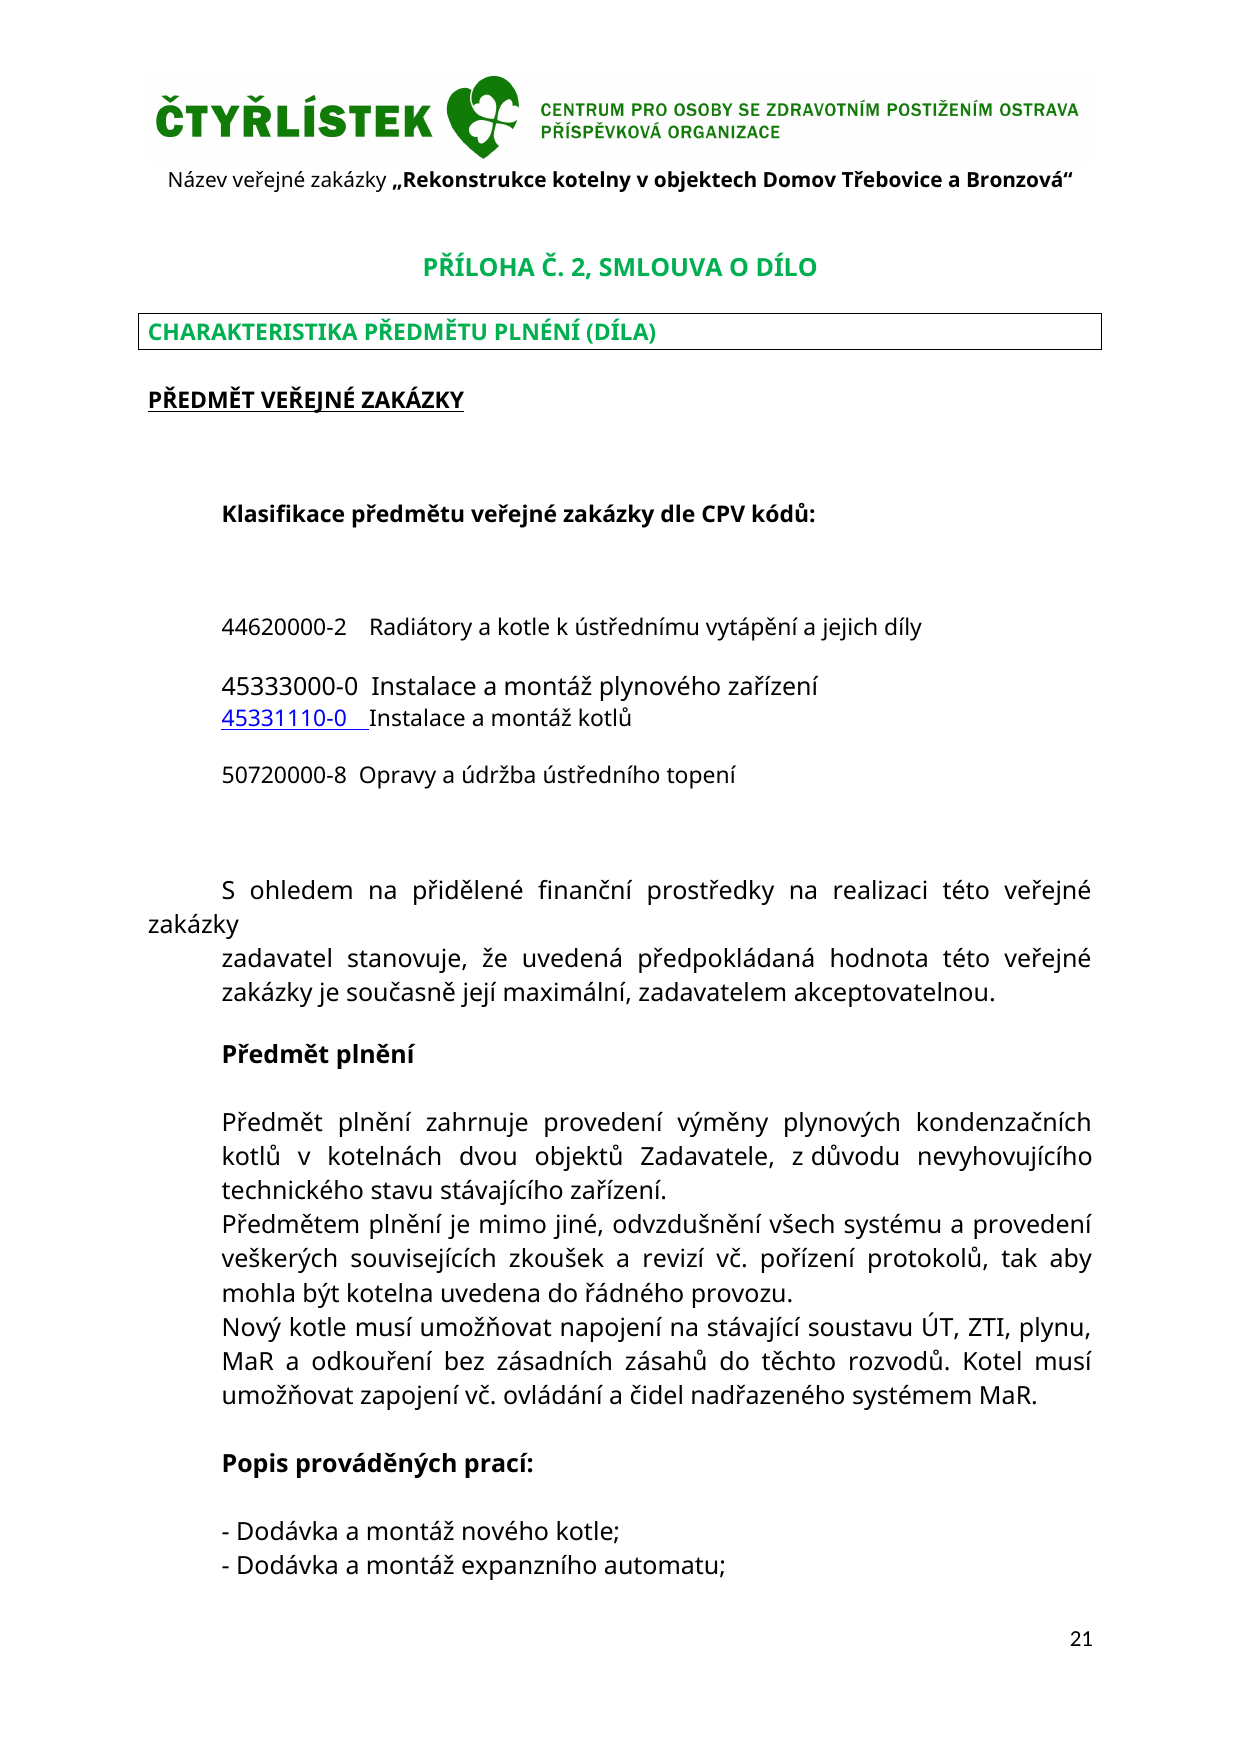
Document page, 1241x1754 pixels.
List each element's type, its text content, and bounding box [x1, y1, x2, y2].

text 44620000-2 Radiátory a kotle k ústřednímu vytápění a jejich díly [221, 611, 1093, 643]
text Nový kotle musí umožňovat napojení na stávající soustavu ÚT, ZTI, plynu, MaR a odkouření bez zásadních zásahů do těchto rozvodů. Kotel musí umožňovat zapojení vč. ovládání a čidel nadřazeného systémem MaR. [221, 1309, 1093, 1411]
text zadavatel stanovuje, že uvedená předpokládaná hodnota této veřejné zakázky je současně její maximální, zadavatelem akceptovatelnou. [221, 941, 1093, 1009]
text Předmětem plnění je mimo jiné, odvzdušnění všech systému a provedení veškerých souvisejících zkoušek a revizí vč. pořízení protokolů, tak aby mohla být kotelna uvedena do řádného provozu. [221, 1207, 1093, 1309]
picture [147, 73, 1094, 165]
text CHARAKTERISTIKA PŘEDMĚTU PLNÉNÍ (DÍLA) [139, 314, 1101, 349]
text - Dodávka a montáž nového kotle; [221, 1514, 1093, 1548]
text - Dodávka a montáž expanzního automatu; [221, 1548, 1093, 1582]
text Příloha č. 2, Smlouva o dílo [148, 250, 1093, 284]
text Předmět plnění [148, 1037, 1093, 1071]
text Předmět plnění zahrnuje provedení výměny plynových kondenzačních kotlů v kotelnách dvou objektů Zadavatele, z důvodu nevyhovujícího technického stavu stávajícího zařízení. [221, 1105, 1093, 1207]
text 45333000-0 Instalace a montáž plynového zařízení [207, 668, 1093, 702]
text 50720000-8 Opravy a údržba ústředního topení [148, 759, 1093, 790]
text 45331110-0 Instalace a montáž kotlů [148, 702, 1093, 733]
text Popis prováděných prací: [148, 1446, 1093, 1479]
text S ohledem na přidělené finanční prostředky na realizaci této veřejné zakázky [148, 872, 1093, 941]
text Klasifikace předmětu veřejné zakázky dle CPV kódů: [221, 498, 1093, 529]
text PŘEDMĚT VEŘEJNÉ ZAKÁZKY [148, 384, 1093, 416]
